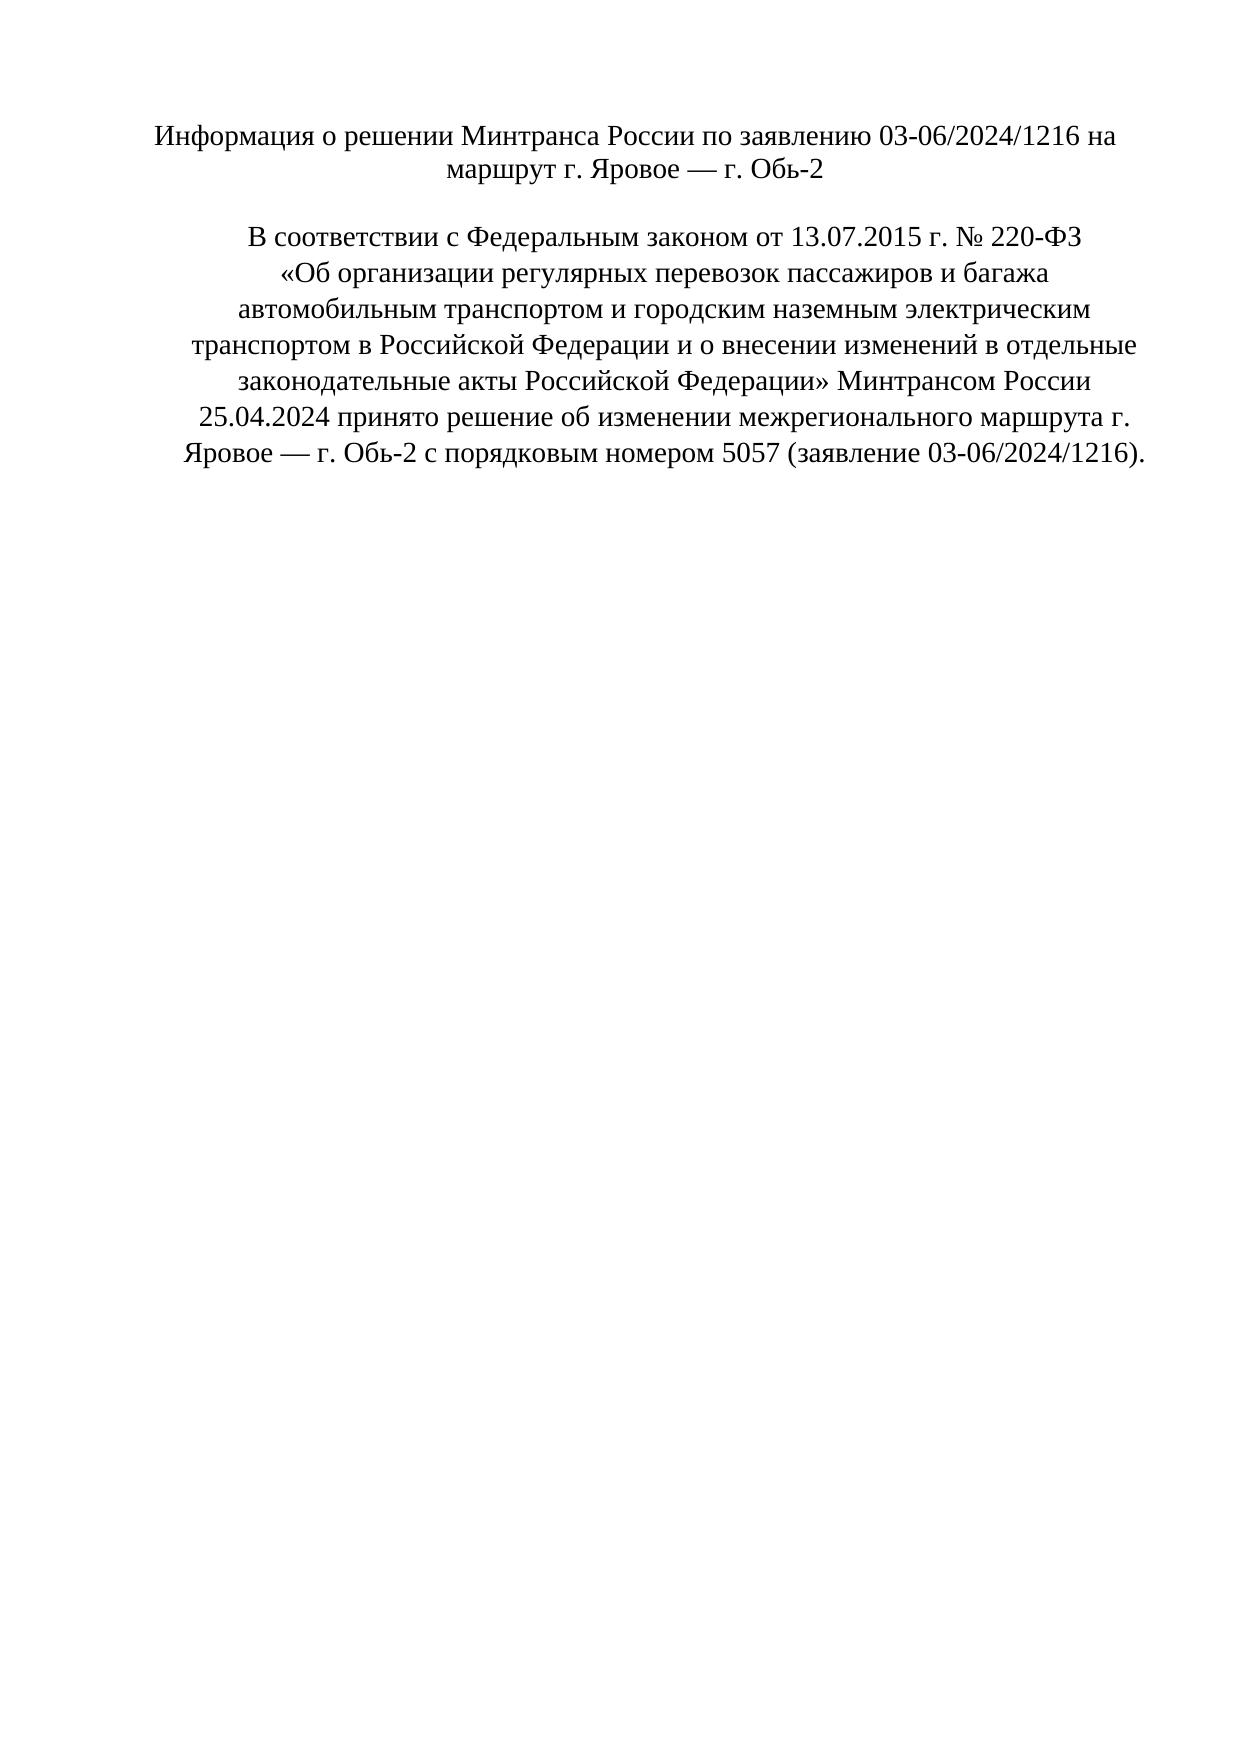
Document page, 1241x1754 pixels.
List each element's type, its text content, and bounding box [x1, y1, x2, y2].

text В соответствии с Федеральным законом от 13.07.2015 г. № 220-ФЗ «Об организации регулярных перевозок пассажиров и багажа автомобильным транспортом и городским наземным электрическим транспортом в Российской Федерации и о внесении изменений в отдельные законодательные акты Российской Федерации» Минтрансом России 25.04.2024 принято решение об изменении межрегионального маршрута г. Яровое — г. Обь-2 с порядковым номером 5057 (заявление 03-06/2024/1216). [177, 219, 1152, 469]
text Информация о решении Минтранса России по заявлению 03-06/2024/1216 на маршрут г. Яровое — г. Обь-2 [118, 118, 1152, 185]
